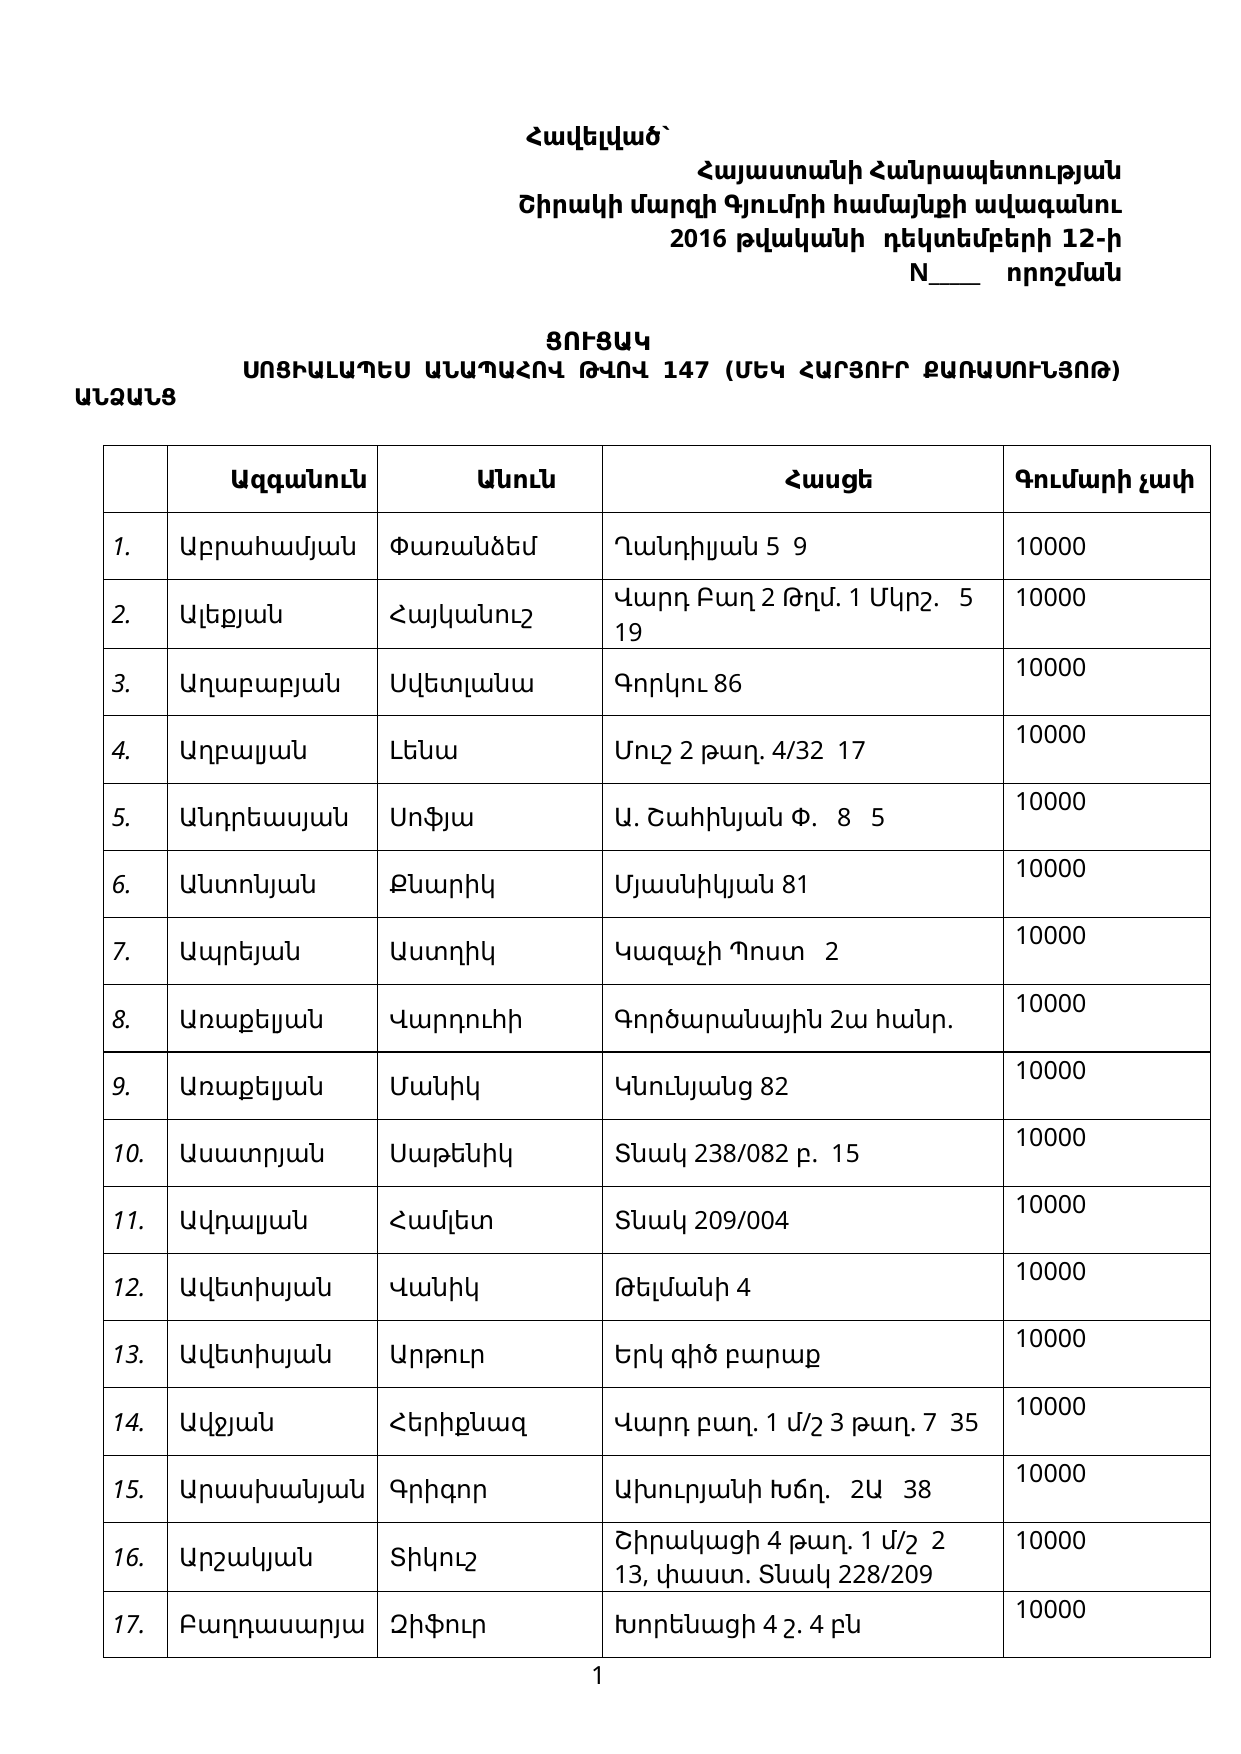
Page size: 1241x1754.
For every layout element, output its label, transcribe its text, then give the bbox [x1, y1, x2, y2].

table_cell [104, 716, 167, 783]
table_cell Վանիկ [378, 1254, 602, 1320]
table_cell Զիֆուր [378, 1592, 602, 1657]
table_cell Ավետիսյան [168, 1254, 377, 1320]
table_cell 10000 [1004, 716, 1210, 783]
table_cell [104, 784, 167, 850]
table_cell 10000 [1004, 649, 1210, 715]
table_cell Անտոնյան [168, 851, 377, 917]
table_cell Տիկուշ [378, 1523, 602, 1591]
text Հավելված` [74, 85, 1122, 153]
table_cell 10000 [1004, 513, 1210, 579]
text Շիրակի մարզի Գյումրի համայնքի ավագանու [74, 187, 1122, 221]
table_header Գումարի չափ [1004, 446, 1210, 512]
table_header Հ. [104, 446, 167, 512]
table_cell [104, 1053, 167, 1118]
table_cell Սվետլանա [378, 649, 602, 715]
table_cell Սոֆյա [378, 784, 602, 850]
table_cell 10000 [1004, 851, 1210, 917]
table_header Անուն [378, 446, 602, 512]
table_cell Երկ գիծ բարաք [603, 1321, 1003, 1387]
table_cell Մանիկ [378, 1053, 602, 1118]
table_cell Ավջյան [168, 1388, 377, 1454]
table_cell 10000 [1004, 1254, 1210, 1320]
table_cell [104, 1254, 167, 1320]
table_cell Տնակ 209/004 [603, 1187, 1003, 1253]
table_cell Աղաբաբյան [168, 649, 377, 715]
table_cell 10000 [1004, 1187, 1210, 1253]
table_cell [104, 580, 167, 648]
table_cell Խորենացի 4 շ. 4 բն [603, 1592, 1003, 1657]
table_cell Առաքելյան [168, 1053, 377, 1118]
table_cell 10000 [1004, 1456, 1210, 1522]
table_header Հասցե [603, 446, 1003, 512]
table_cell [104, 1321, 167, 1387]
table_cell Արասխանյան [168, 1456, 377, 1522]
table_cell Մուշ 2 թաղ. 4/32 17 [603, 716, 1003, 783]
table_cell Տնակ 238/082 բ. 15 [603, 1120, 1003, 1186]
table_cell Վարդ Բաղ 2 Թղմ. 1 Մկրշ. 5 19 [603, 580, 1003, 648]
table_cell 10000 [1004, 1321, 1210, 1387]
table_cell Կնունյանց 82 [603, 1053, 1003, 1118]
table_cell Թելմանի 4 [603, 1254, 1003, 1320]
table_cell 10000 [1004, 1592, 1210, 1657]
table_cell Ապրեյան [168, 918, 377, 984]
table_cell Անդրեասյան [168, 784, 377, 850]
table_cell 10000 [1004, 580, 1210, 648]
table_cell Աստղիկ [378, 918, 602, 984]
table_cell Համլետ [378, 1187, 602, 1253]
table_cell Բաղդասարյան [168, 1592, 377, 1657]
table_cell Գործարանային 2ա հանր. [603, 985, 1003, 1051]
table_cell Լենա [378, 716, 602, 783]
table_cell Առաքելյան [168, 985, 377, 1051]
text 2016 թվականի դեկտեմբերի 12-ի [74, 221, 1122, 255]
text N_____ որոշման [74, 255, 1122, 289]
table_cell Ավդալյան [168, 1187, 377, 1253]
table_cell [104, 1388, 167, 1454]
table_cell [104, 1592, 167, 1657]
table_cell [104, 918, 167, 984]
text Հայաստանի Հանրապետության [74, 153, 1122, 187]
table_cell Ասատրյան [168, 1120, 377, 1186]
table_cell 10000 [1004, 985, 1210, 1051]
table_cell Սաթենիկ [378, 1120, 602, 1186]
table_cell [104, 1120, 167, 1186]
table_cell [104, 1523, 167, 1591]
table_cell Հայկանուշ [378, 580, 602, 648]
table_cell [104, 985, 167, 1051]
table_cell 10000 [1004, 1388, 1210, 1454]
table_cell Աղբալյան [168, 716, 377, 783]
table_cell Փառանձեմ [378, 513, 602, 579]
table_cell Աբրահամյան [168, 513, 377, 579]
table_cell Շիրակացի 4 թաղ. 1 մ/շ 2 13, փաստ. Տնակ 228/209 [603, 1523, 1003, 1591]
table_cell 10000 [1004, 1523, 1210, 1591]
table_cell Վարդուհի [378, 985, 602, 1051]
table_header Ազգանուն [168, 446, 377, 512]
table_cell Արշակյան [168, 1523, 377, 1591]
table_cell Մյասնիկյան 81 [603, 851, 1003, 917]
table_cell Ախուրյանի Խճղ. 2Ա 38 [603, 1456, 1003, 1522]
table_cell [104, 649, 167, 715]
table_cell Ալեքյան [168, 580, 377, 648]
table_cell Ավետիսյան [168, 1321, 377, 1387]
table_cell Ա. Շահինյան Փ. 8 5 [603, 784, 1003, 850]
table_cell Քնարիկ [378, 851, 602, 917]
table_cell [104, 1456, 167, 1522]
table_cell Գորկու 86 [603, 649, 1003, 715]
table_cell Արթուր [378, 1321, 602, 1387]
text ՍՈՑԻԱԼԱՊԵՍ ԱՆԱՊԱՀՈՎ ԹՎՈՎ 147 (ՄԵԿ ՀԱՐՅՈՒՐ ՔԱՌԱՍՈՒՆՅՈԹ) ԱՆՁԱՆՑ [74, 357, 1122, 411]
text ՑՈՒՑԱԿ [74, 323, 1122, 357]
table_cell [104, 1187, 167, 1253]
table_cell Հերիքնազ [378, 1388, 602, 1454]
table_cell Գրիգոր [378, 1456, 602, 1522]
table_cell 10000 [1004, 918, 1210, 984]
table_cell 10000 [1004, 784, 1210, 850]
table_cell 10000 [1004, 1120, 1210, 1186]
table_cell [104, 851, 167, 917]
table_cell Վարդ բաղ. 1 մ/շ 3 թաղ. 7 35 [603, 1388, 1003, 1454]
table_cell [104, 513, 167, 579]
table_cell Կազաչի Պոստ 2 [603, 918, 1003, 984]
table_cell 10000 [1004, 1053, 1210, 1118]
table_cell Ղանդիլյան 5 9 [603, 513, 1003, 579]
